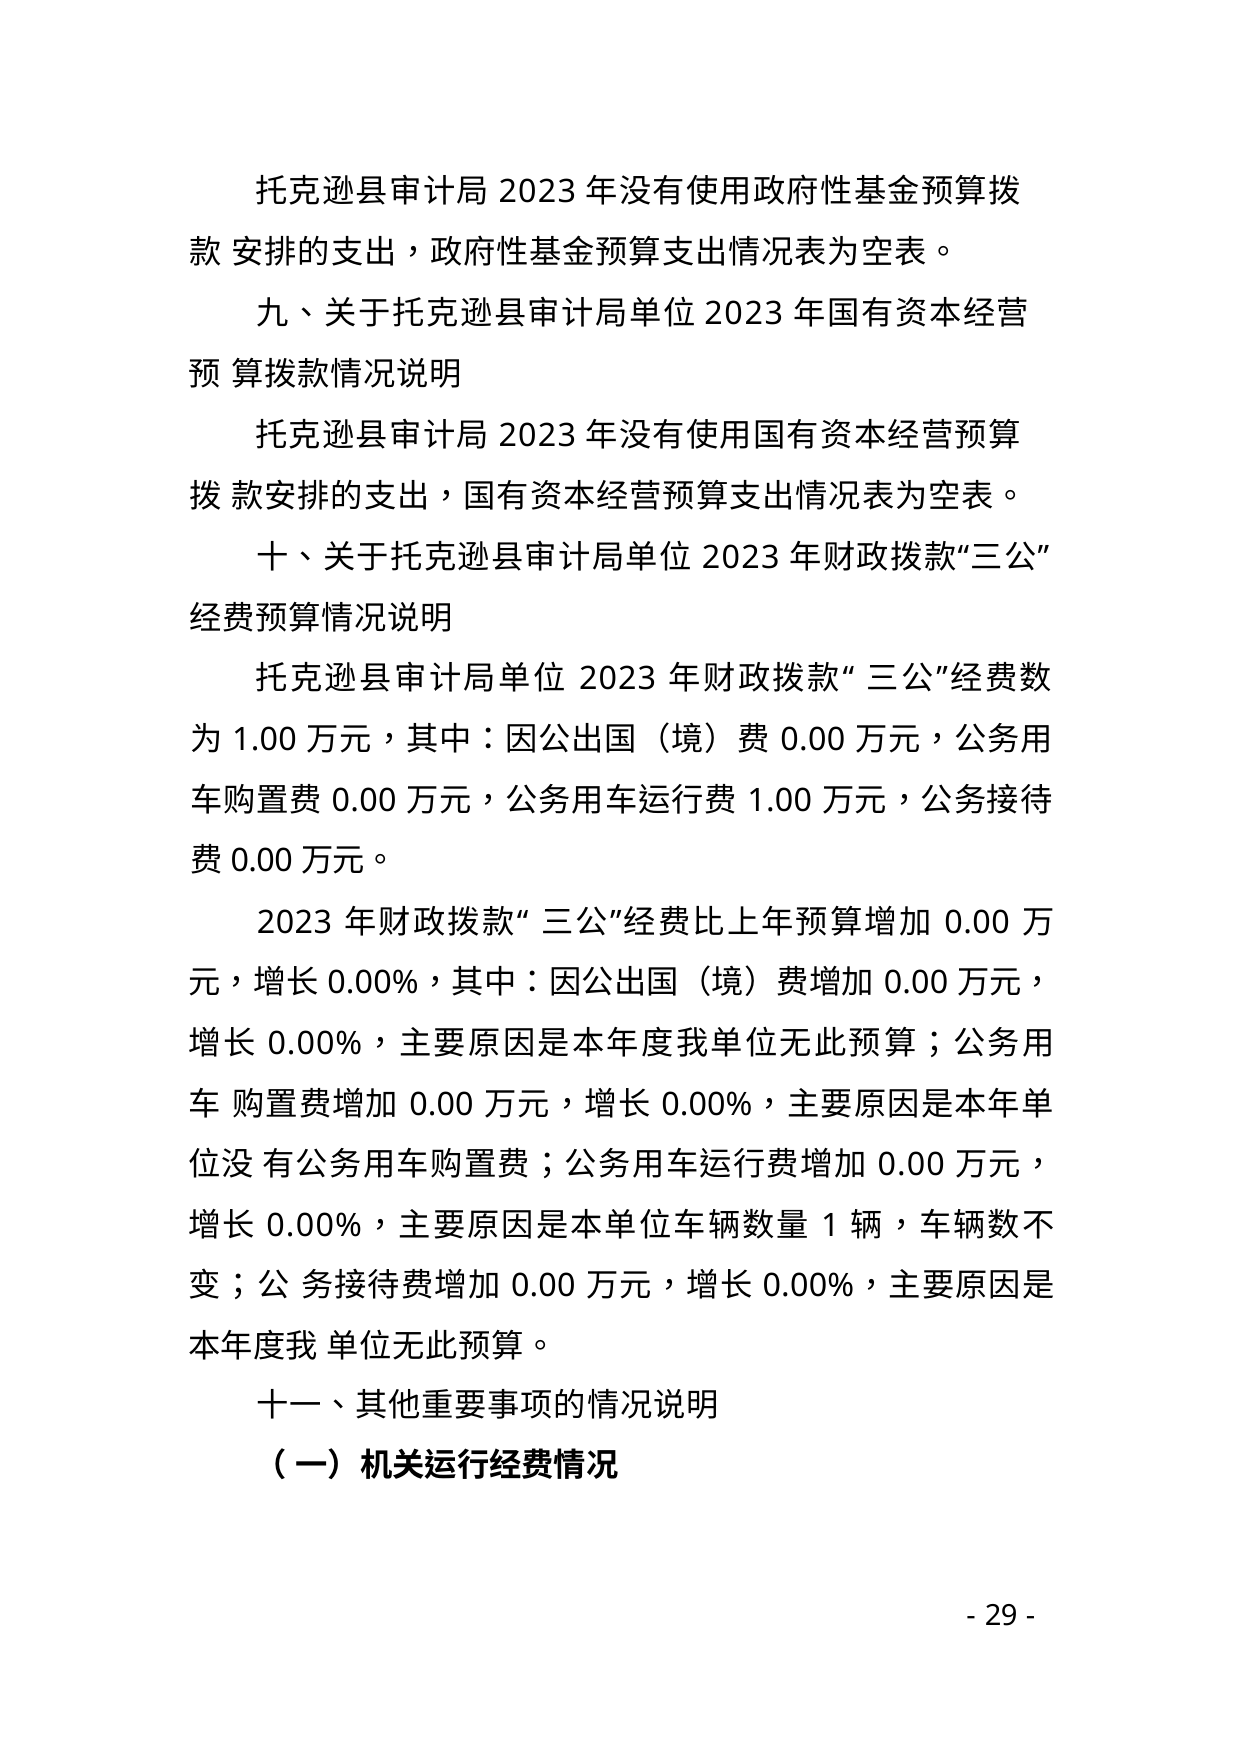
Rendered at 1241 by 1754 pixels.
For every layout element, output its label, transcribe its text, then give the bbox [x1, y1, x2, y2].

text （ 一）机关运行经费情况 [254, 1444, 1085, 1484]
text 十、关于托克逊县审计局单位 2023 年财政拨款“三公” 经费预算情况说明 [189, 534, 1085, 639]
text 托克逊县审计局 2023 年没有使用政府性基金预算拨款 安排的支出，政府性基金预算支出情况表为空表。 [189, 168, 1053, 273]
text 托克逊县审计局单位 2023 年财政拨款“ 三公”经费数 为 1.00 万元，其中：因公出国（境）费 0.00 万元，公务用 车购置费 0.00 万元，公务用车运行费 1.00 万元，公务接待 费 0.00 万元。 [190, 655, 1053, 881]
text 十一、其他重要事项的情况说明 [256, 1384, 1085, 1425]
text 九、关于托克逊县审计局单位2023 年国有资本经营预 算拨款情况说明 [189, 290, 1053, 395]
text 托克逊县审计局 2023 年没有使用国有资本经营预算拨 款安排的支出，国有资本经营预算支出情况表为空表。 [189, 412, 1053, 517]
text 2023 年财政拨款“ 三公”经费比上年预算增加 0.00 万 元，增长 0.00%，其中：因公出国（境）费增加 0.00 万元， 增长 0.00%，主要原因是本年度我单位无此预算；公务用车 购置费增加 0.00 万元，增长 0.00%，主要原因是本年单位没 有公务用车购置费；公务用车运行费增加 0.00 万元，增长 0.00%，主要原因是本单位车辆数量 1 辆，车辆数不变；公 务接待费增加 0.00 万元，增长 0.00%，主要原因是本年度我 单位无此预算。 [188, 898, 1054, 1367]
